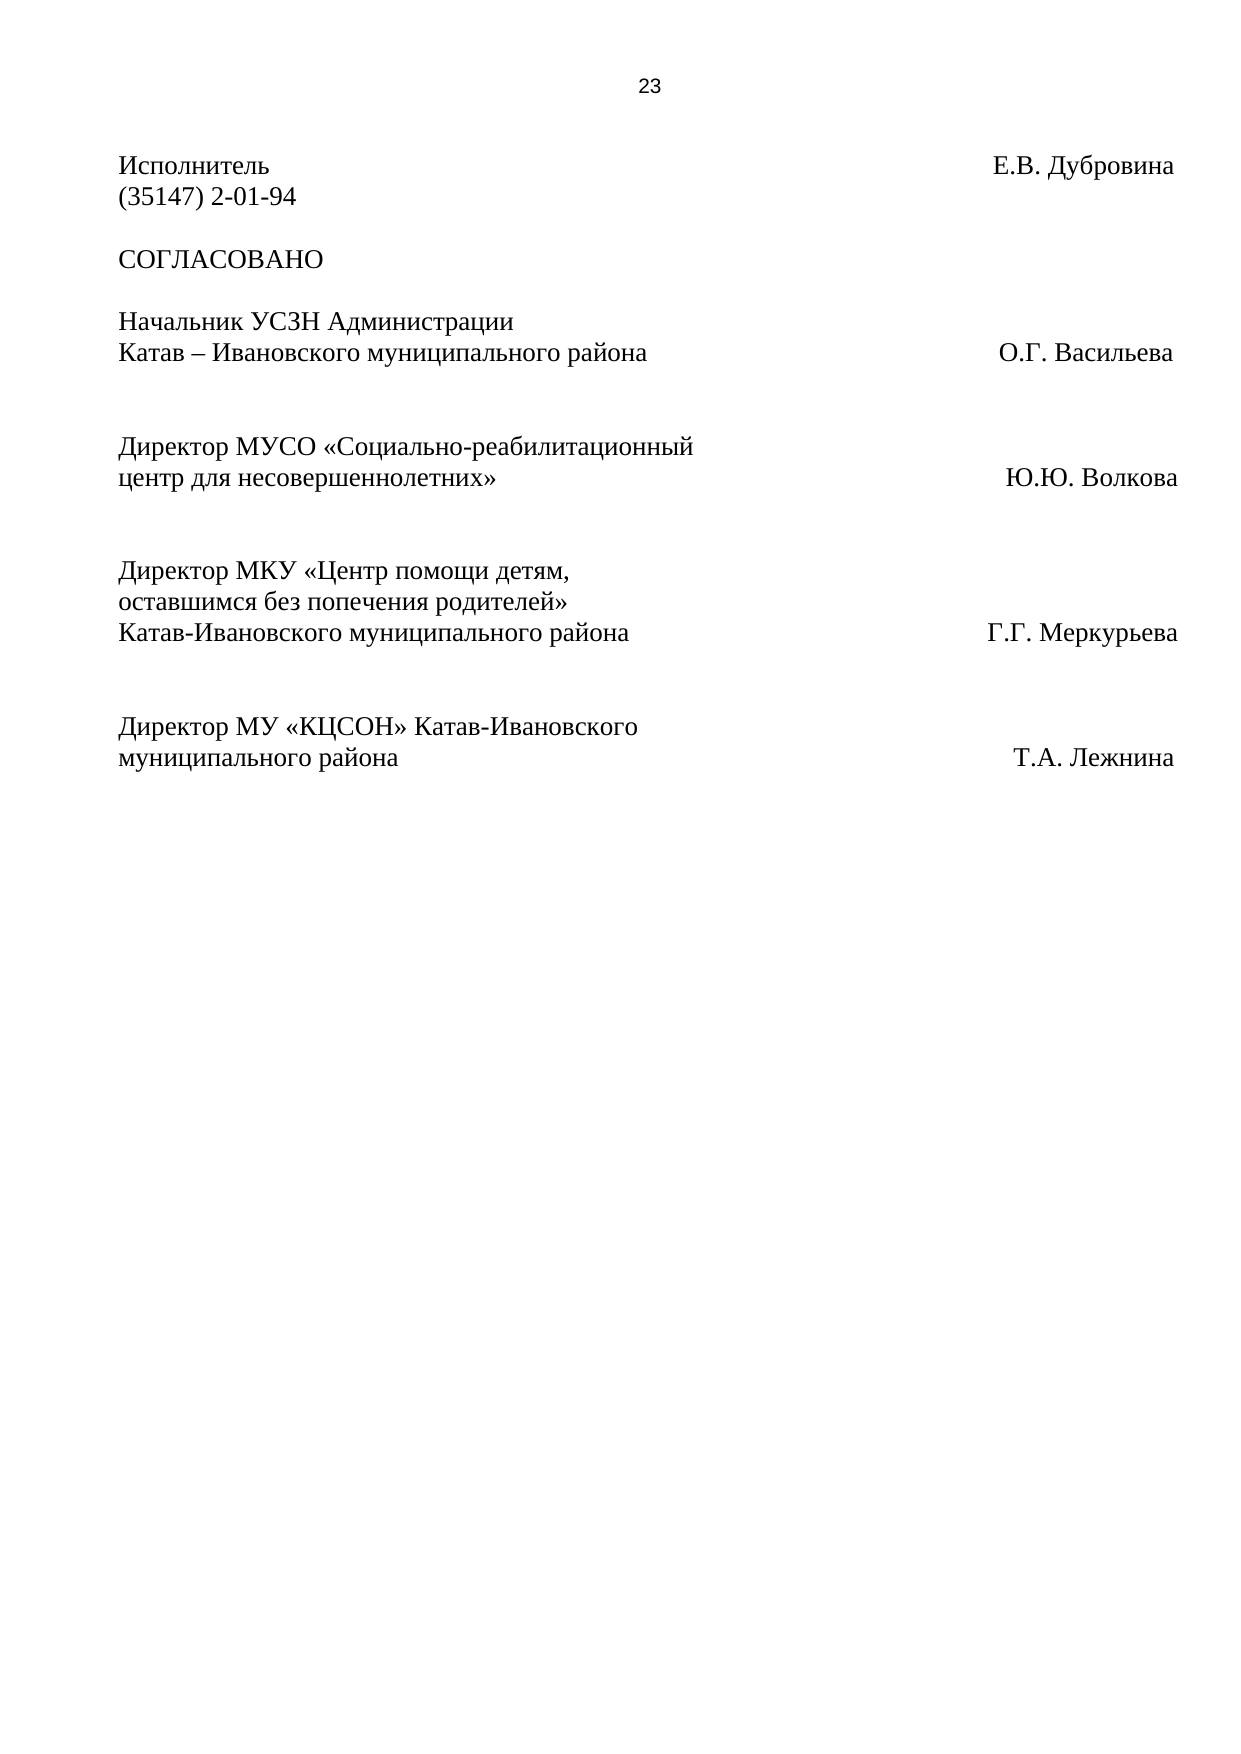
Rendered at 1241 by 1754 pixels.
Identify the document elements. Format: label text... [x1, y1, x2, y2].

text СОГЛАСОВАНО [118, 243, 1181, 274]
text оставшимся без попечения родителей» [118, 585, 1181, 616]
text Катав – Ивановского муниципального района О.Г. Васильева [118, 336, 1181, 367]
text Катав-Ивановского муниципального района Г.Г. Меркурьева [118, 616, 1181, 648]
text центр для несовершеннолетних» Ю.Ю. Волкова [118, 461, 1181, 492]
text Директор МУ «КЦСОН» Катав-Ивановского [118, 710, 1181, 741]
text Директор МУСО «Социально-реабилитационный [118, 429, 1181, 461]
text (35147) 2-01-94 [118, 180, 1181, 212]
text Исполнитель Е.В. Дубровина [118, 149, 1181, 180]
text Директор МКУ «Центр помощи детям, [118, 554, 1181, 585]
text Начальник УСЗН Администрации [118, 305, 1181, 336]
text муниципального района Т.А. Лежнина [118, 741, 1181, 772]
